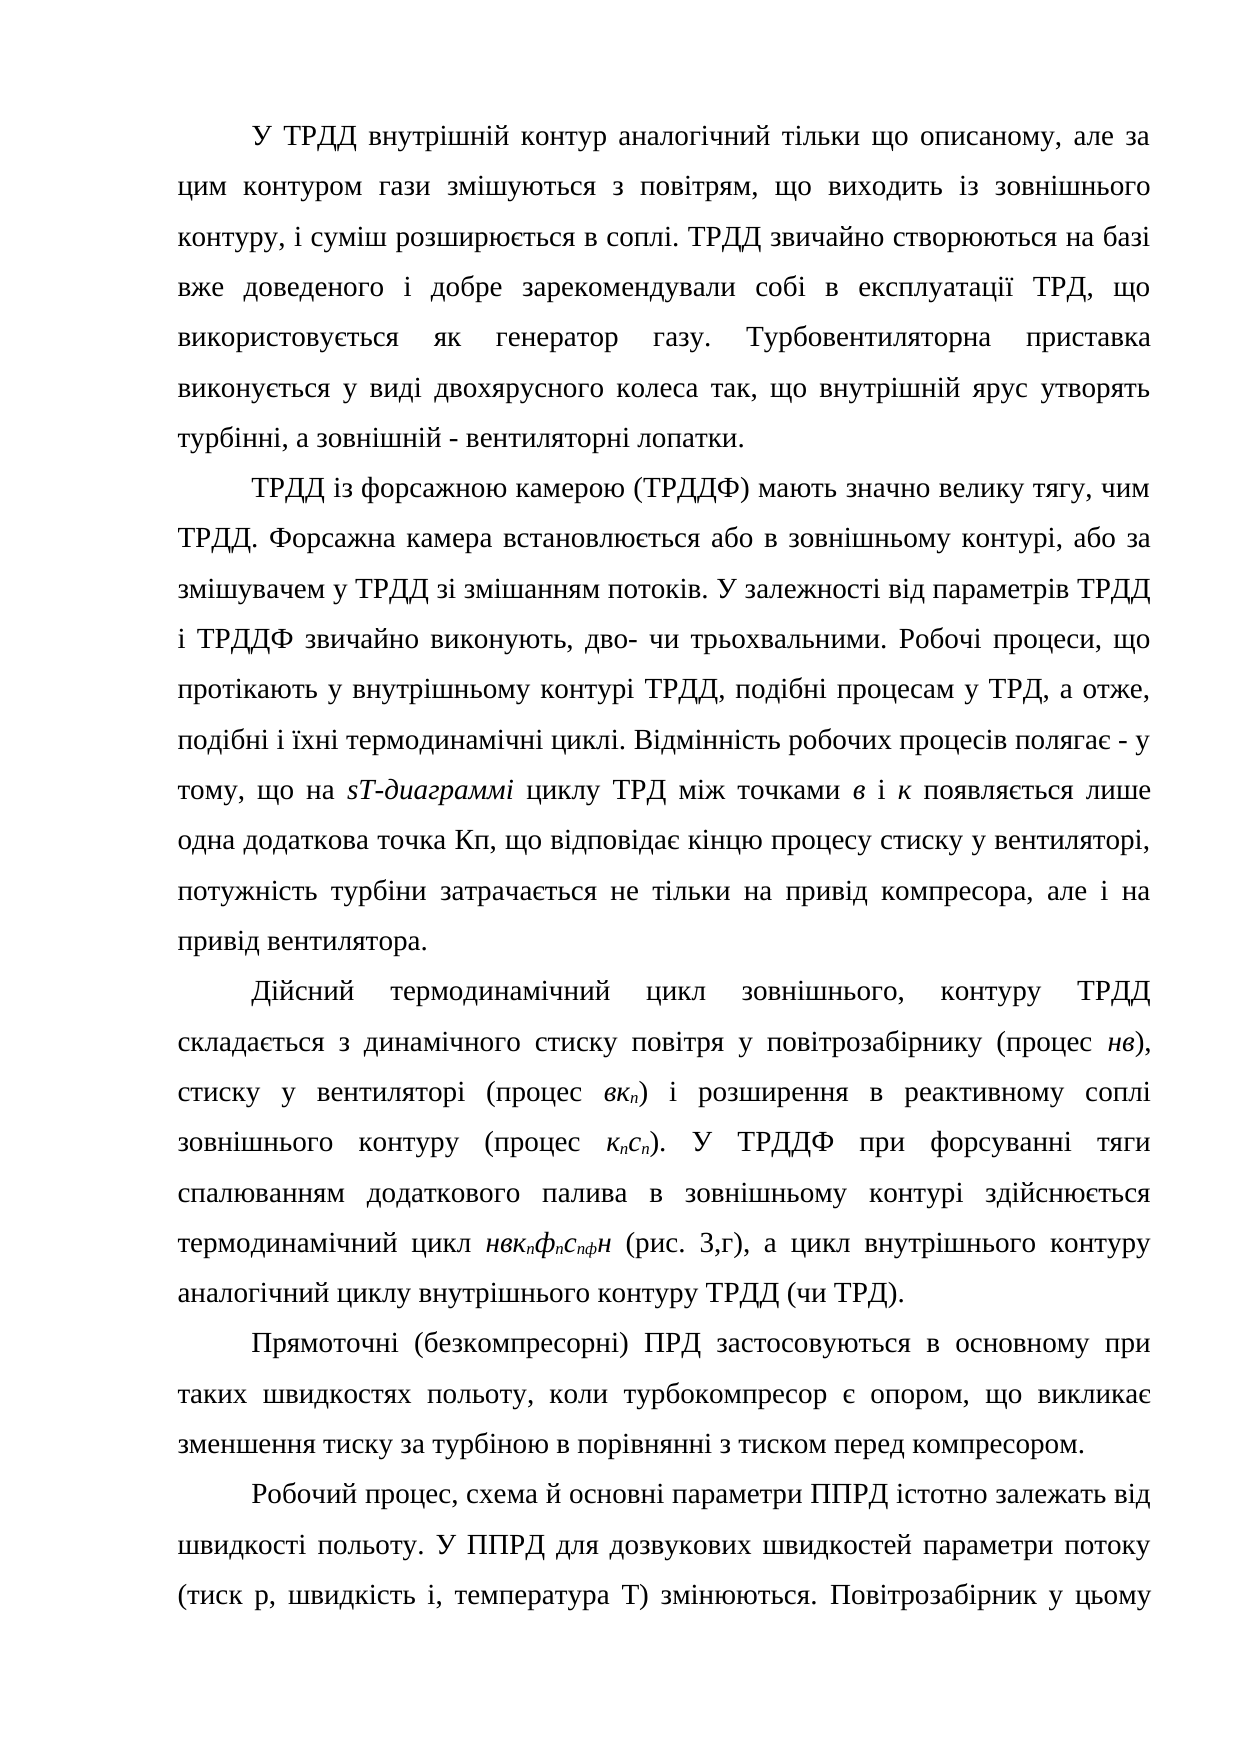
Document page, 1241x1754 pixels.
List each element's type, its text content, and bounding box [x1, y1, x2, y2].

text У ТРДД внутрішній контур аналогічний тільки що описаному, але за цим контуром гази змішуються з повітрям, що виходить із зовнішнього контуру, і суміш розширюється в соплі. ТРДД звичайно створюються на базі вже доведеного і добре зарекомендували собі в експлуатації ТРД, що використовується як генератор газу. Турбовентиляторна приставка виконується у виді двохярусного колеса так, що внутрішній ярус утворять турбінні, а зовнішній - вентиляторні лопатки. [177, 118, 1152, 453]
text Прямоточні (безкомпресорні) ПРД застосовуються в основному при таких швидкостях польоту, коли турбокомпресор є опором, що викликає зменшення тиску за турбіною в порівнянні з тиском перед компресором. [177, 1326, 1152, 1460]
text Дійсний термодинамічний цикл зовнішнього, контуру ТРДД складається з динамічного стиску повітря у повітрозабірнику (процес нв), стиску у вентиляторі (процес вкп) і розширення в реактивному соплі зовнішнього контуру (процес кпсп). У ТРДДФ при форсуванні тяги спалюванням додаткового палива в зовнішньому контурі здійснюється термодинамічний цикл нвкпфпспфн (рис. 3,г), а цикл внутрішнього контуру аналогічний циклу внутрішнього контуру ТРДД (чи ТРД). [177, 973, 1152, 1309]
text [177, 1477, 1152, 1611]
text ТРДД із форсажною камерою (ТРДДФ) мають значно велику тягу, чим ТРДД. Форсажна камера встановлюється або в зовнішньому контурі, або за змішувачем у ТРДД зі змішанням потоків. У залежності від параметрів ТРДД і ТРДДФ звичайно виконують, дво- чи трьохвальними. Робочі процеси, що протікають у внутрішньому контурі ТРДД, подібні процесам у ТРД, а отже, подібні і їхні термодинамічні циклі. Відмінність робочих процесів полягає - у тому, що на sТ-диаграммі циклу ТРД між точками в і к появляється лише одна додаткова точка Кп, що відповідає кінцю процесу стиску у вентиляторі, потужність турбіни затрачається не тільки на привід компресора, але і на привід вентилятора. [177, 470, 1152, 957]
